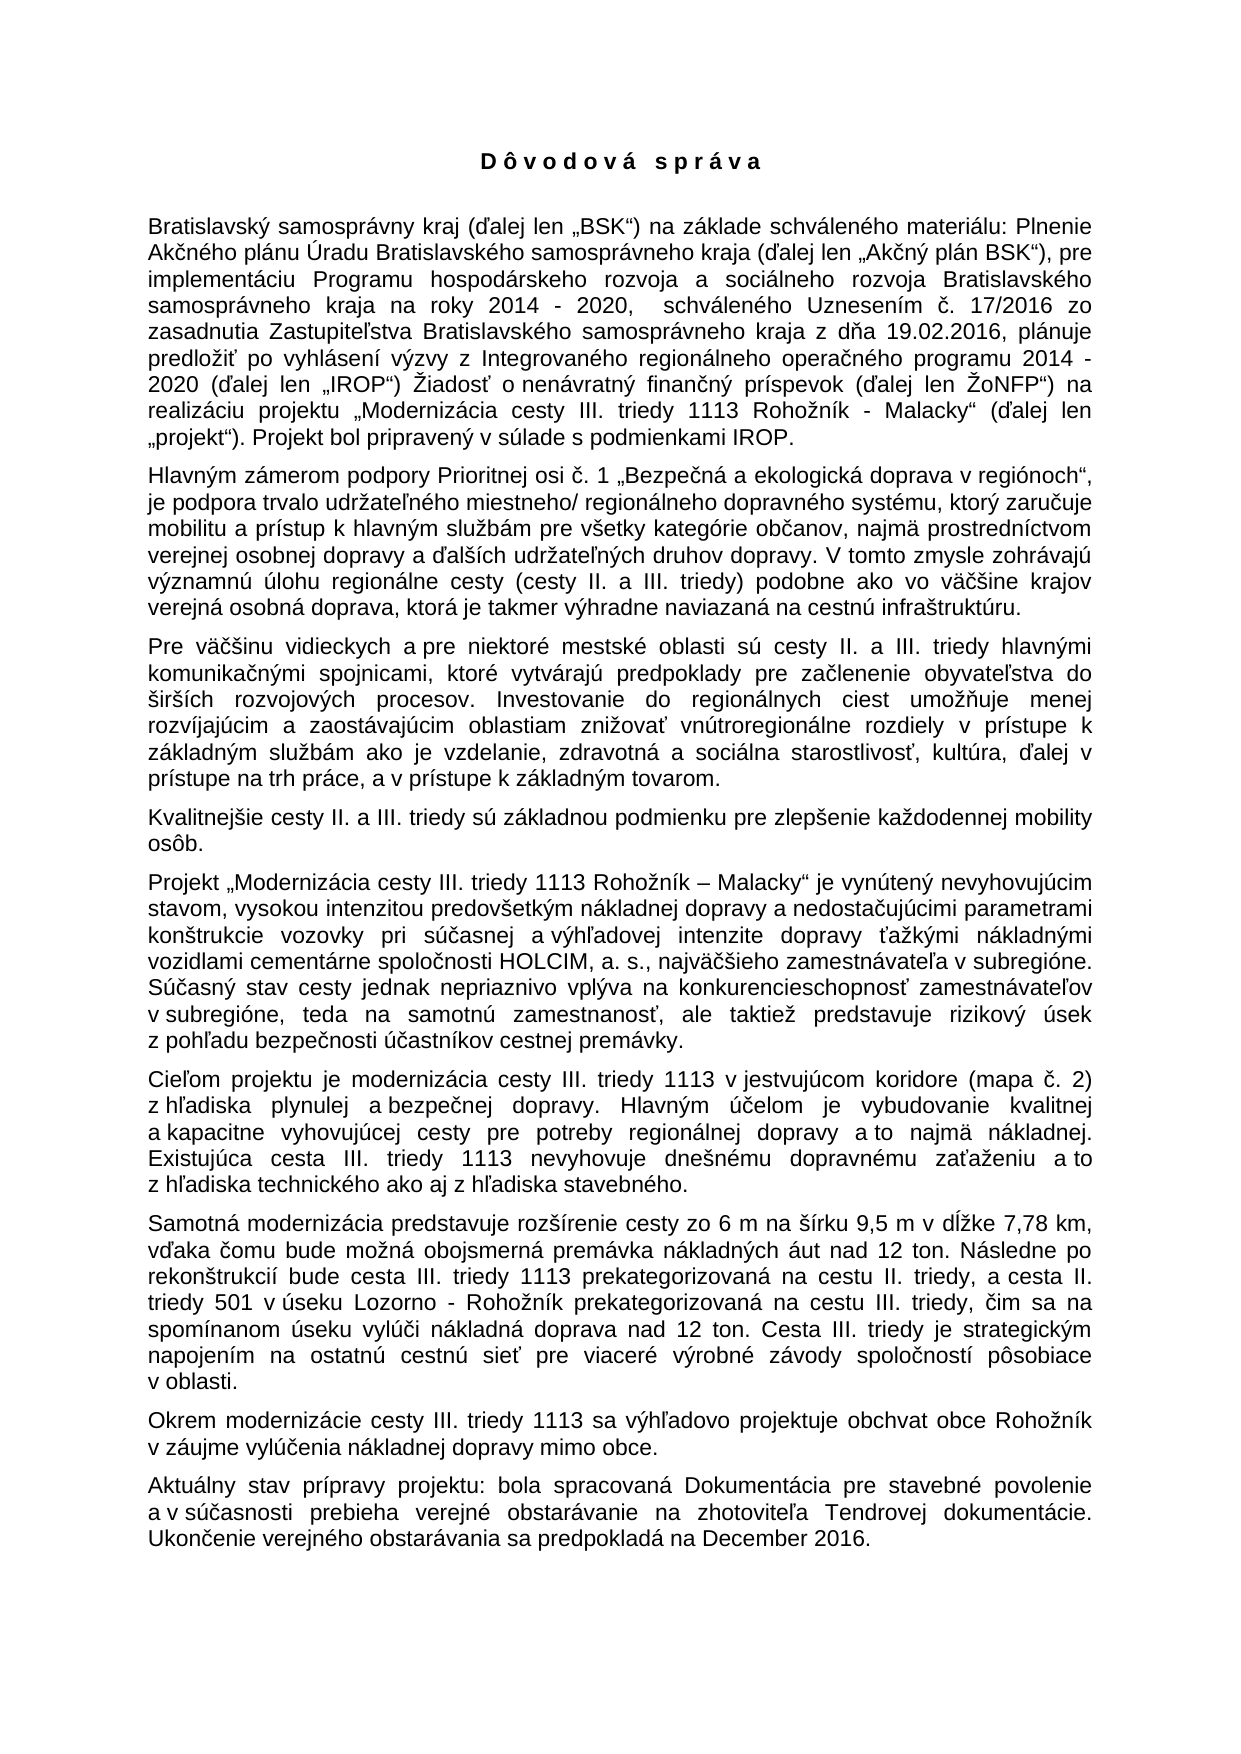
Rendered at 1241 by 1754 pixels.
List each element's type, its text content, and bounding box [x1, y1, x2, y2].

text Bratislavský samosprávny kraj (ďalej len „BSK“) na základe schváleného materiálu: Plnenie Akčného plánu Úradu Bratislavského samosprávneho kraja (ďalej len „Akčný plán BSK“), pre implementáciu Programu hospodárskeho rozvoja a sociálneho rozvoja Bratislavského samosprávneho kraja na roky 2014 - 2020, schváleného Uznesením č. 17/2016 zo zasadnutia Zastupiteľstva Bratislavského samosprávneho kraja z dňa 19.02.2016, plánuje predložiť po vyhlásení výzvy z Integrovaného regionálneho operačného programu 2014 - 2020 (ďalej len „IROP“) Žiadosť o nenávratný finančný príspevok (ďalej len ŽoNFP“) na realizáciu projektu „Modernizácia cesty III. triedy 1113 Rohožník - Malacky“ (ďalej len „projekt“). Projekt bol pripravený v súlade s podmienkami IROP. [148, 213, 1093, 450]
text Kvalitnejšie cesty II. a III. triedy sú základnou podmienku pre zlepšenie každodennej mobility osôb. [148, 804, 1093, 856]
text Pre väčšinu vidieckych a pre niektoré mestské oblasti sú cesty II. a III. triedy hlavnými komunikačnými spojnicami, ktoré vytvárajú predpoklady pre začlenenie obyvateľstva do širších rozvojových procesov. Investovanie do regionálnych ciest umožňuje menej rozvíjajúcim a zaostávajúcim oblastiam znižovať vnútroregionálne rozdiely v prístupe k základným službám ako je vzdelanie, zdravotná a sociálna starostlivosť, kultúra, ďalej v prístupe na trh práce, a v prístupe k základným tovarom. [148, 633, 1093, 791]
text Hlavným zámerom podpory Prioritnej osi č. 1 „Bezpečná a ekologická doprava v regiónoch“, je podpora trvalo udržateľného miestneho/ regionálneho dopravného systému, ktorý zaručuje mobilitu a prístup k hlavným službám pre všetky kategórie občanov, najmä prostredníctvom verejnej osobnej dopravy a ďalších udržateľných druhov dopravy. V tomto zmysle zohrávajú významnú úlohu regionálne cesty (cesty II. a III. triedy) podobne ako vo väčšine krajov verejná osobná doprava, ktorá je takmer výhradne naviazaná na cestnú infraštruktúru. [148, 462, 1093, 621]
text Aktuálny stav prípravy projektu: bola spracovaná Dokumentácia pre stavebné povolenie a v súčasnosti prebieha verejné obstarávanie na zhotoviteľa Tendrovej dokumentácie. Ukončenie verejného obstarávania sa predpokladá na December 2016. [148, 1472, 1093, 1551]
text Projekt „Modernizácia cesty III. triedy 1113 Rohožník – Malacky“ je vynútený nevyhovujúcim stavom, vysokou intenzitou predovšetkým nákladnej dopravy a nedostačujúcimi parametrami konštrukcie vozovky pri súčasnej a výhľadovej intenzite dopravy ťažkými nákladnými vozidlami cementárne spoločnosti HOLCIM, a. s., najväčšieho zamestnávateľa v subregióne. Súčasný stav cesty jednak nepriaznivo vplýva na konkurencieschopnosť zamestnávateľov v subregióne, teda na samotnú zamestnanosť, ale taktiež predstavuje rizikový úsek z pohľadu bezpečnosti účastníkov cestnej premávky. [148, 869, 1093, 1053]
text Samotná modernizácia predstavuje rozšírenie cesty zo 6 m na šírku 9,5 m v dĺžke 7,78 km, vďaka čomu bude možná obojsmerná premávka nákladných áut nad 12 ton. Následne po rekonštrukcií bude cesta III. triedy 1113 prekategorizovaná na cestu II. triedy, a cesta II. triedy 501 v úseku Lozorno - Rohožník prekategorizovaná na cestu III. triedy, čim sa na spomínanom úseku vylúči nákladná doprava nad 12 ton. Cesta III. triedy je strategickým napojením na ostatnú cestnú sieť pre viaceré výrobné závody spoločností pôsobiace v oblasti. [148, 1210, 1093, 1395]
text D ô v o d o v á s p r á v a [148, 148, 1093, 174]
text Okrem modernizácie cesty III. triedy 1113 sa výhľadovo projektuje obchvat obce Rohožník v záujme vylúčenia nákladnej dopravy mimo obce. [148, 1407, 1093, 1460]
text Cieľom projektu je modernizácia cesty III. triedy 1113 v jestvujúcom koridore (mapa č. 2) z hľadiska plynulej a bezpečnej dopravy. Hlavným účelom je vybudovanie kvalitnej a kapacitne vyhovujúcej cesty pre potreby regionálnej dopravy a to najmä nákladnej. Existujúca cesta III. triedy 1113 nevyhovuje dnešnému dopravnému zaťaženiu a to z hľadiska technického ako aj z hľadiska stavebného. [148, 1066, 1093, 1198]
